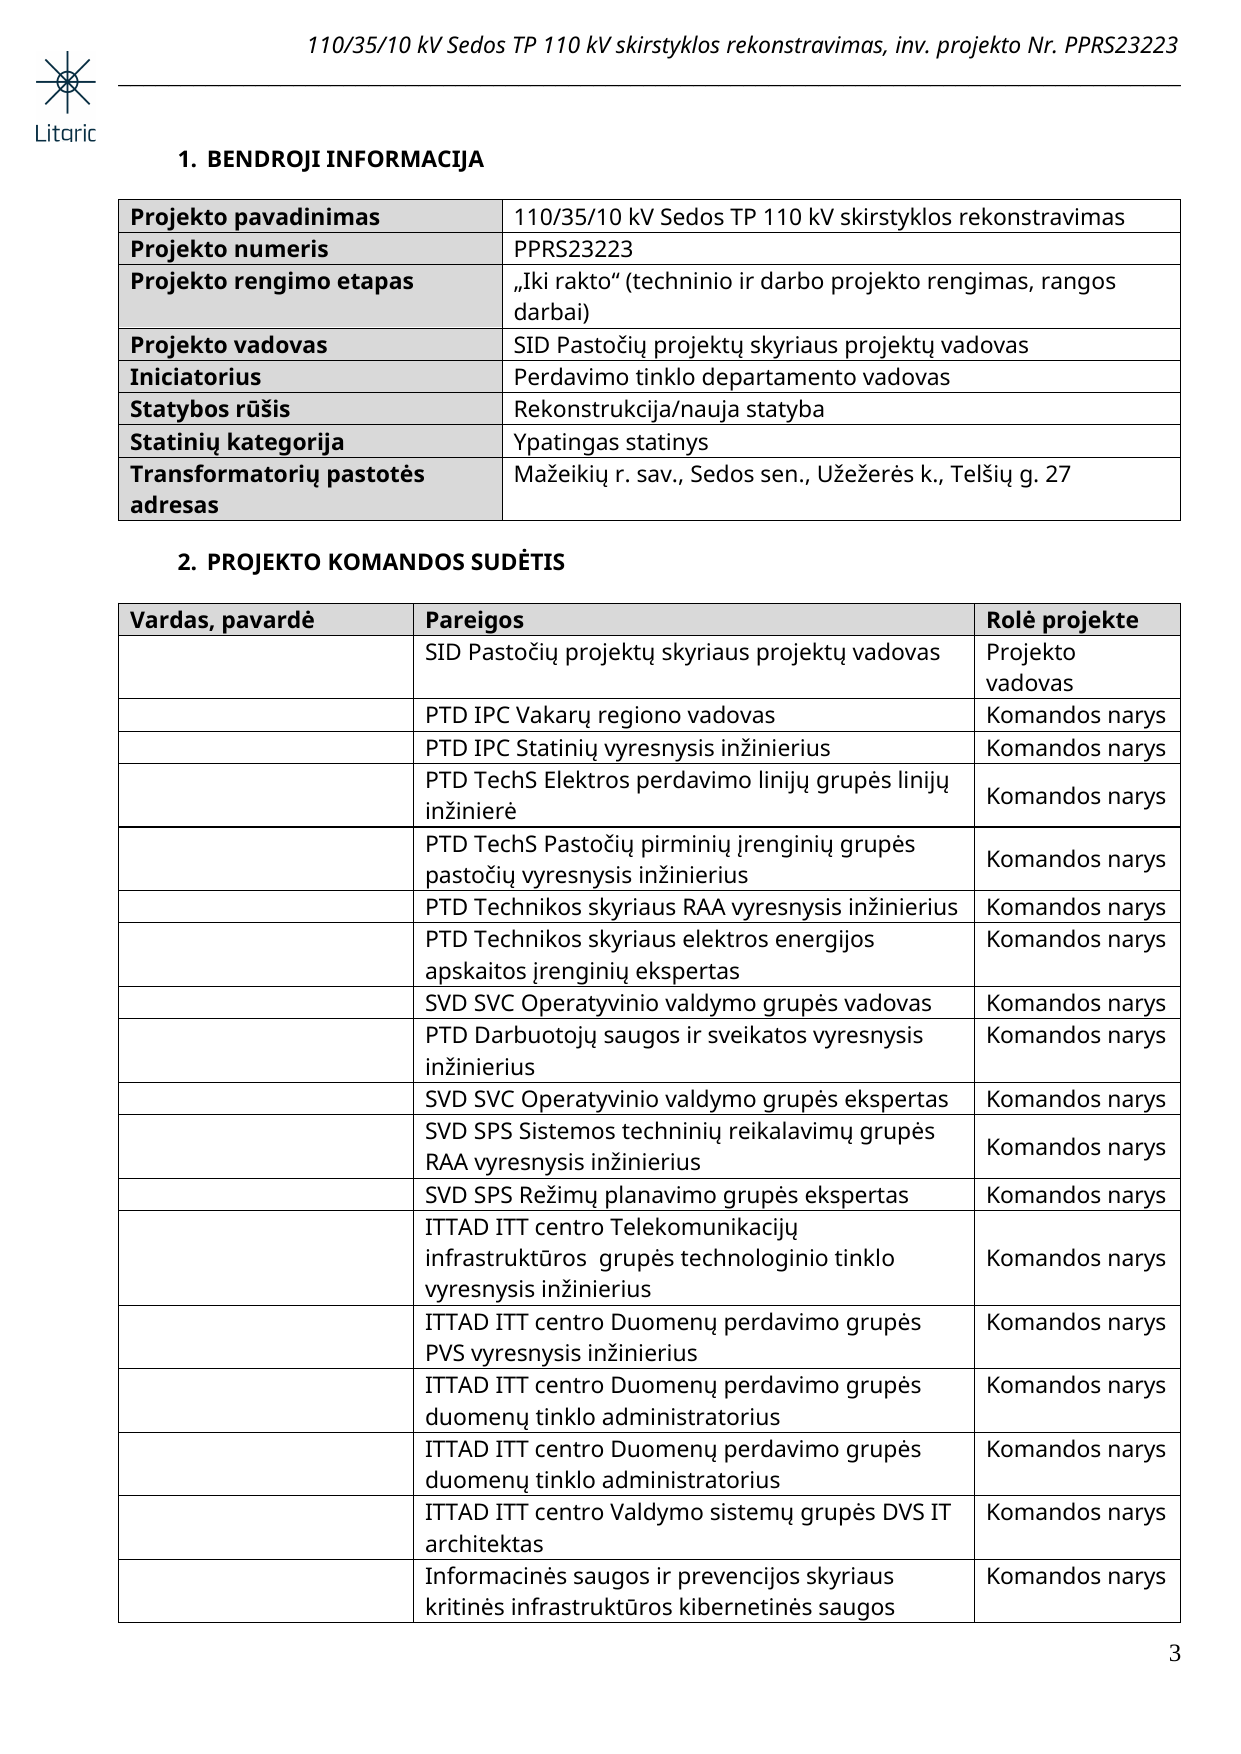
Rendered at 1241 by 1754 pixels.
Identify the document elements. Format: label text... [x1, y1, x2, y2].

table_cell PTD IPC Vakarų regiono vadovas [414, 699, 974, 731]
table_cell Komandos narys [975, 1179, 1180, 1210]
table_cell ITTAD ITT centro Duomenų perdavimo grupės PVS vyresnysis inžinierius [414, 1306, 974, 1368]
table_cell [414, 1560, 974, 1622]
table_cell PTD Technikos skyriaus RAA vyresnysis inžinierius [414, 891, 974, 922]
table_header 110/35/10 kV Sedos TP 110 kV skirstyklos rekonstravimas [503, 200, 1180, 232]
table_cell Komandos narys [975, 891, 1180, 922]
table_cell Komandos narys [975, 1433, 1180, 1495]
table_cell Komandos narys [975, 828, 1180, 890]
table_cell [119, 764, 413, 826]
table_cell Komandos narys [975, 1496, 1180, 1559]
table_cell [119, 987, 413, 1018]
table_cell Projekto vadovas [119, 329, 502, 360]
table_cell ITTAD ITT centro Duomenų perdavimo grupės duomenų tinklo administratorius [414, 1369, 974, 1432]
table_cell Statinių kategorija [119, 425, 502, 457]
table_header Projekto pavadinimas [119, 200, 502, 232]
table_cell [119, 699, 413, 731]
table_cell Iniciatorius [119, 361, 502, 392]
table_cell Komandos narys [975, 732, 1180, 763]
table_cell Projekto rengimo etapas [119, 265, 502, 327]
table_cell Komandos narys [975, 1560, 1180, 1622]
table_cell [119, 891, 413, 922]
table_cell Mažeikių r. sav., Sedos sen., Užežerės k., Telšių g. 27 [503, 458, 1180, 520]
table_cell [119, 732, 413, 763]
table_cell Projekto vadovas [975, 636, 1180, 698]
table_cell [119, 1560, 413, 1622]
table_cell PPRS23223 [503, 233, 1180, 264]
table_cell PTD Technikos skyriaus elektros energijos apskaitos įrenginių ekspertas [414, 923, 974, 986]
table_cell Transformatorių pastotės adresas [119, 458, 502, 520]
subtitle BENDROJI INFORMACIJA [118, 143, 1181, 174]
table_cell SVD SPS Režimų planavimo grupės ekspertas [414, 1179, 974, 1210]
table_header Pareigos [414, 604, 974, 635]
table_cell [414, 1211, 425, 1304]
table_cell Projekto numeris [119, 233, 502, 264]
picture [36, 51, 96, 142]
table_cell Komandos narys [975, 764, 1180, 826]
table_cell Komandos narys [975, 1083, 1180, 1114]
table_cell PTD TechS Pastočių pirminių įrenginių grupės pastočių vyresnysis inžinierius [414, 828, 974, 890]
table_cell Komandos narys [975, 1115, 1180, 1177]
table_cell Komandos narys [975, 699, 1180, 731]
table_cell [119, 636, 413, 698]
table_cell ITTAD ITT centro Duomenų perdavimo grupės duomenų tinklo administratorius [414, 1433, 974, 1495]
table_cell [119, 1115, 413, 1177]
table_header Rolė projekte [975, 604, 1180, 635]
table_cell Komandos narys [975, 923, 1180, 986]
table_cell „Iki rakto“ (techninio ir darbo projekto rengimas, rangos darbai) [503, 265, 1180, 327]
table_cell [119, 1179, 413, 1210]
table_cell Statybos rūšis [119, 393, 502, 424]
table_cell SVD SVC Operatyvinio valdymo grupės vadovas [414, 987, 974, 1018]
table_cell Komandos narys [975, 987, 1180, 1018]
table_cell SVD SVC Operatyvinio valdymo grupės ekspertas [414, 1083, 974, 1114]
table_cell [119, 828, 413, 890]
table_cell [119, 1211, 413, 1304]
subtitle PROJEKTO KOMANDOS SUDĖTIS [118, 546, 1181, 577]
table_header Vardas, pavardė [119, 604, 413, 635]
table_cell Komandos narys [975, 1306, 1180, 1368]
table_cell Komandos narys [975, 1019, 1180, 1082]
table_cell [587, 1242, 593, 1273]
table_cell [119, 1083, 413, 1114]
table_cell Komandos narys [975, 1369, 1180, 1432]
table_cell [119, 1496, 413, 1559]
table_cell [119, 1433, 413, 1495]
table_cell Rekonstrukcija/nauja statyba [503, 393, 1180, 424]
table_cell PTD IPC Statinių vyresnysis inžinierius [414, 732, 974, 763]
table_cell Ypatingas statinys [503, 425, 1180, 457]
table_cell [119, 923, 413, 986]
table_cell [119, 1019, 413, 1082]
table_cell PTD Darbuotojų saugos ir sveikatos vyresnysis inžinierius [414, 1019, 974, 1082]
table_cell ITTAD ITT centro Valdymo sistemų grupės DVS IT architektas [414, 1496, 974, 1559]
table_cell [119, 1306, 413, 1368]
table_cell SID Pastočių projektų skyriaus projektų vadovas [414, 636, 974, 698]
table_cell Komandos narys [975, 1211, 1180, 1304]
table_cell [119, 1369, 413, 1432]
table_cell PTD TechS Elektros perdavimo linijų grupės linijų inžinierė [414, 764, 974, 826]
table_cell Perdavimo tinklo departamento vadovas [503, 361, 1180, 392]
table_cell ITTAD ITT centro Telekomunikacijų infrastruktūros grupės technologinio tinklo vyresnysis inžinierius [651, 1211, 974, 1304]
table_cell SID Pastočių projektų skyriaus projektų vadovas [503, 329, 1180, 360]
table_cell SVD SPS Sistemos techninių reikalavimų grupės RAA vyresnysis inžinierius [414, 1115, 974, 1177]
